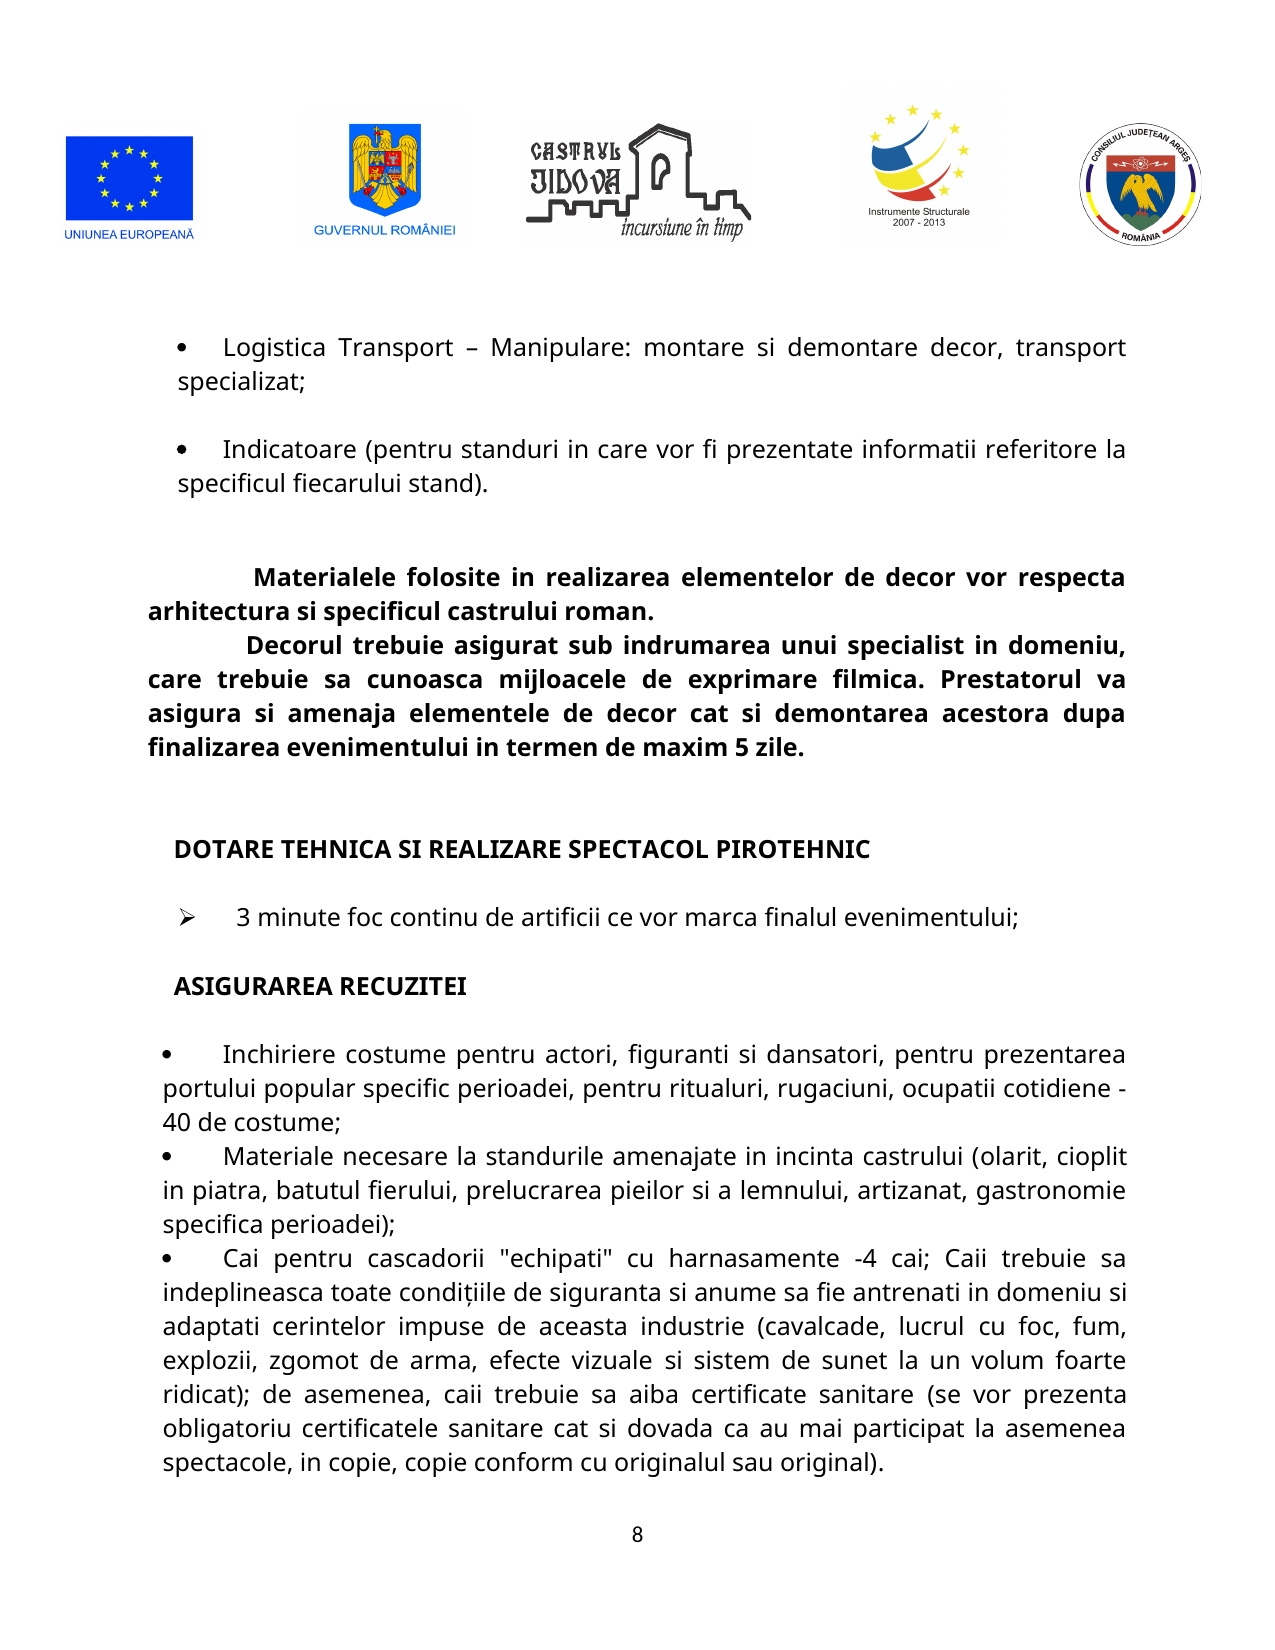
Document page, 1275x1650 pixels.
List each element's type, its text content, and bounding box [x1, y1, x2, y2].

list Materiale necesare la standurile amenajate in incinta castrului (olarit, cioplit in piatra, batutul fierului, prelucrarea pieilor si a lemnului, artizanat, gastronomie specifica perioadei); [162, 1138, 1127, 1241]
list Inchiriere costume pentru actori, figuranti si dansatori, pentru prezentarea portului popular specific perioadei, pentru ritualuri, rugaciuni, ocupatii cotidiene - 40 de costume; [162, 1036, 1127, 1138]
text ASIGURAREA RECUZITEI [148, 968, 1127, 1002]
list Logistica Transport – Manipulare: montare si demontare decor, transport specializat; [177, 329, 1127, 397]
text Materialele folosite in realizarea elementelor de decor vor respecta arhitectura si specificul castrului roman. [148, 559, 1127, 628]
list Decorul trebuie asigurat sub indrumarea unui specialist in domeniu, care trebuie sa cunoasca mijloacele de exprimare filmica. Prestatorul va asigura si amenaja elementele de decor cat si demontarea acestora dupa finalizarea evenimentului in termen de maxim 5 zile. [148, 628, 1127, 764]
picture [300, 110, 468, 246]
picture [1079, 123, 1202, 246]
picture [842, 85, 1002, 245]
picture [524, 123, 752, 246]
picture [58, 126, 198, 246]
text DOTARE TEHNICA SI REALIZARE SPECTACOL PIROTEHNIC [148, 832, 1127, 866]
list Cai pentru cascadorii "echipati" cu harnasamente -4 cai; Caii trebuie sa indeplineasca toate condițiile de siguranta si anume sa fie antrenati in domeniu si adaptati cerintelor impuse de aceasta industrie (cavalcade, lucrul cu foc, fum, explozii, zgomot de arma, efecte vizuale si sistem de sunet la un volum foarte ridicat); de asemenea, caii trebuie sa aiba certificate sanitare (se vor prezenta obligatoriu certificatele sanitare cat si dovada ca au mai participat la asemenea spectacole, in copie, copie conform cu originalul sau original). [162, 1241, 1127, 1479]
list 3 minute foc continu de artificii ce vor marca finalul evenimentului; [177, 900, 1127, 934]
list Indicatoare (pentru standuri in care vor fi prezentate informatii referitore la specificul fiecarului stand). [177, 431, 1127, 499]
